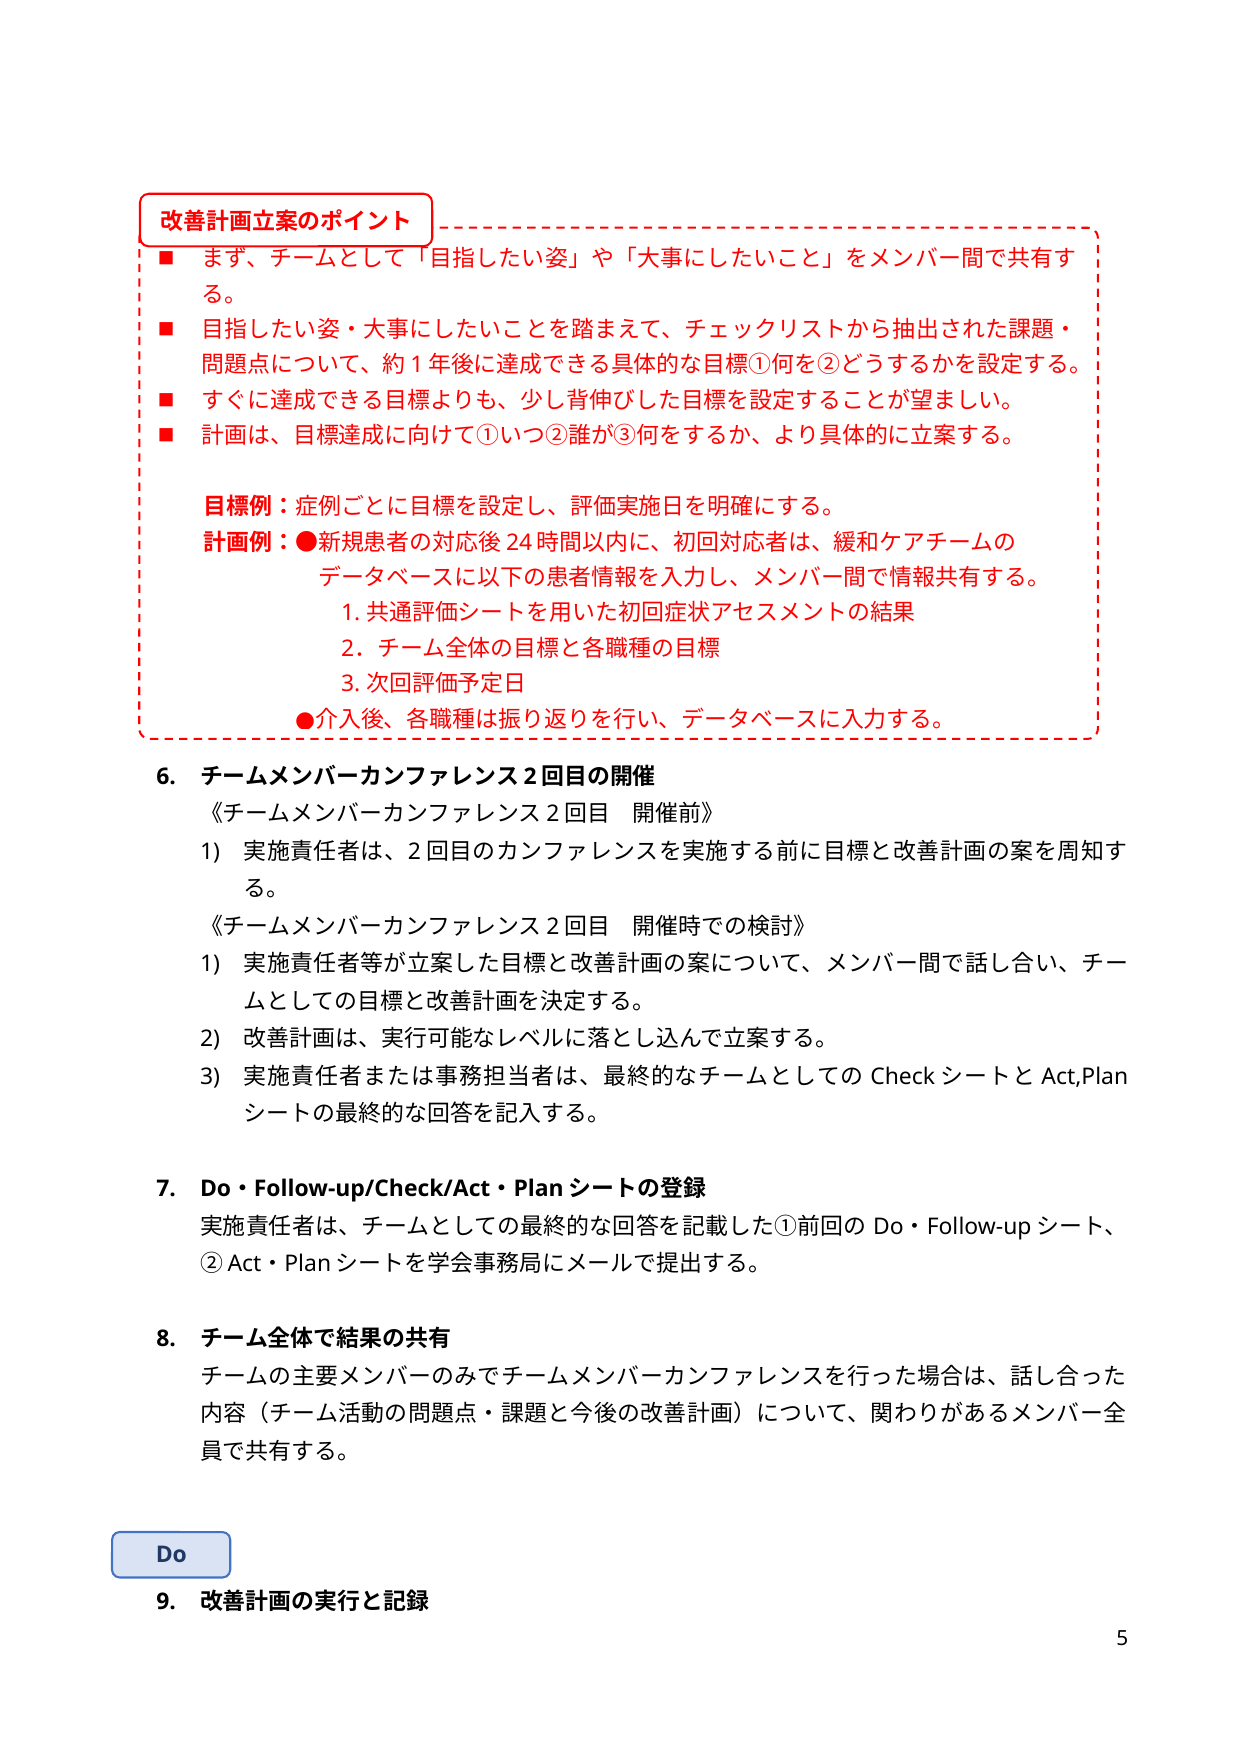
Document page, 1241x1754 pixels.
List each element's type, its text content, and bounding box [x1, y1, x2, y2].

list 《チームメンバーカンファレンス2回目 開催前》 [200, 793, 1128, 831]
list 改善計画の実行と記録 [156, 1581, 1128, 1618]
list 実施責任者は、2回目のカンファレンスを実施する前に目標と改善計画の案を周知する。 [200, 831, 1128, 906]
list Do・Follow-up/Check/Act・Planシートの登録 [156, 1168, 1128, 1206]
list チーム全体で結果の共有 [156, 1318, 1128, 1356]
list チームメンバーカンファレンス2回目の開催 [156, 756, 1128, 793]
list 実施責任者または事務担当者は、最終的なチームとしてのCheckシートとAct,Planシートの最終的な回答を記入する。 [200, 1056, 1128, 1131]
list 実施責任者等が立案した目標と改善計画の案について、メンバー間で話し合い、チームとしての目標と改善計画を決定する。 [200, 943, 1128, 1018]
text チームの主要メンバーのみでチームメンバーカンファレンスを行った場合は、話し合った内容（チーム活動の問題点・課題と今後の改善計画）について、関わりがあるメンバー全員で共有する。 [200, 1356, 1128, 1468]
list 《チームメンバーカンファレンス2回目 開催時での検討》 [200, 906, 1128, 943]
list 改善計画は、実行可能なレベルに落とし込んで立案する。 [200, 1018, 1128, 1056]
text 実施責任者は、チームとしての最終的な回答を記載した①前回のDo・Follow-upシート、②Act・Planシートを学会事務局にメールで提出する。 [200, 1206, 1128, 1281]
